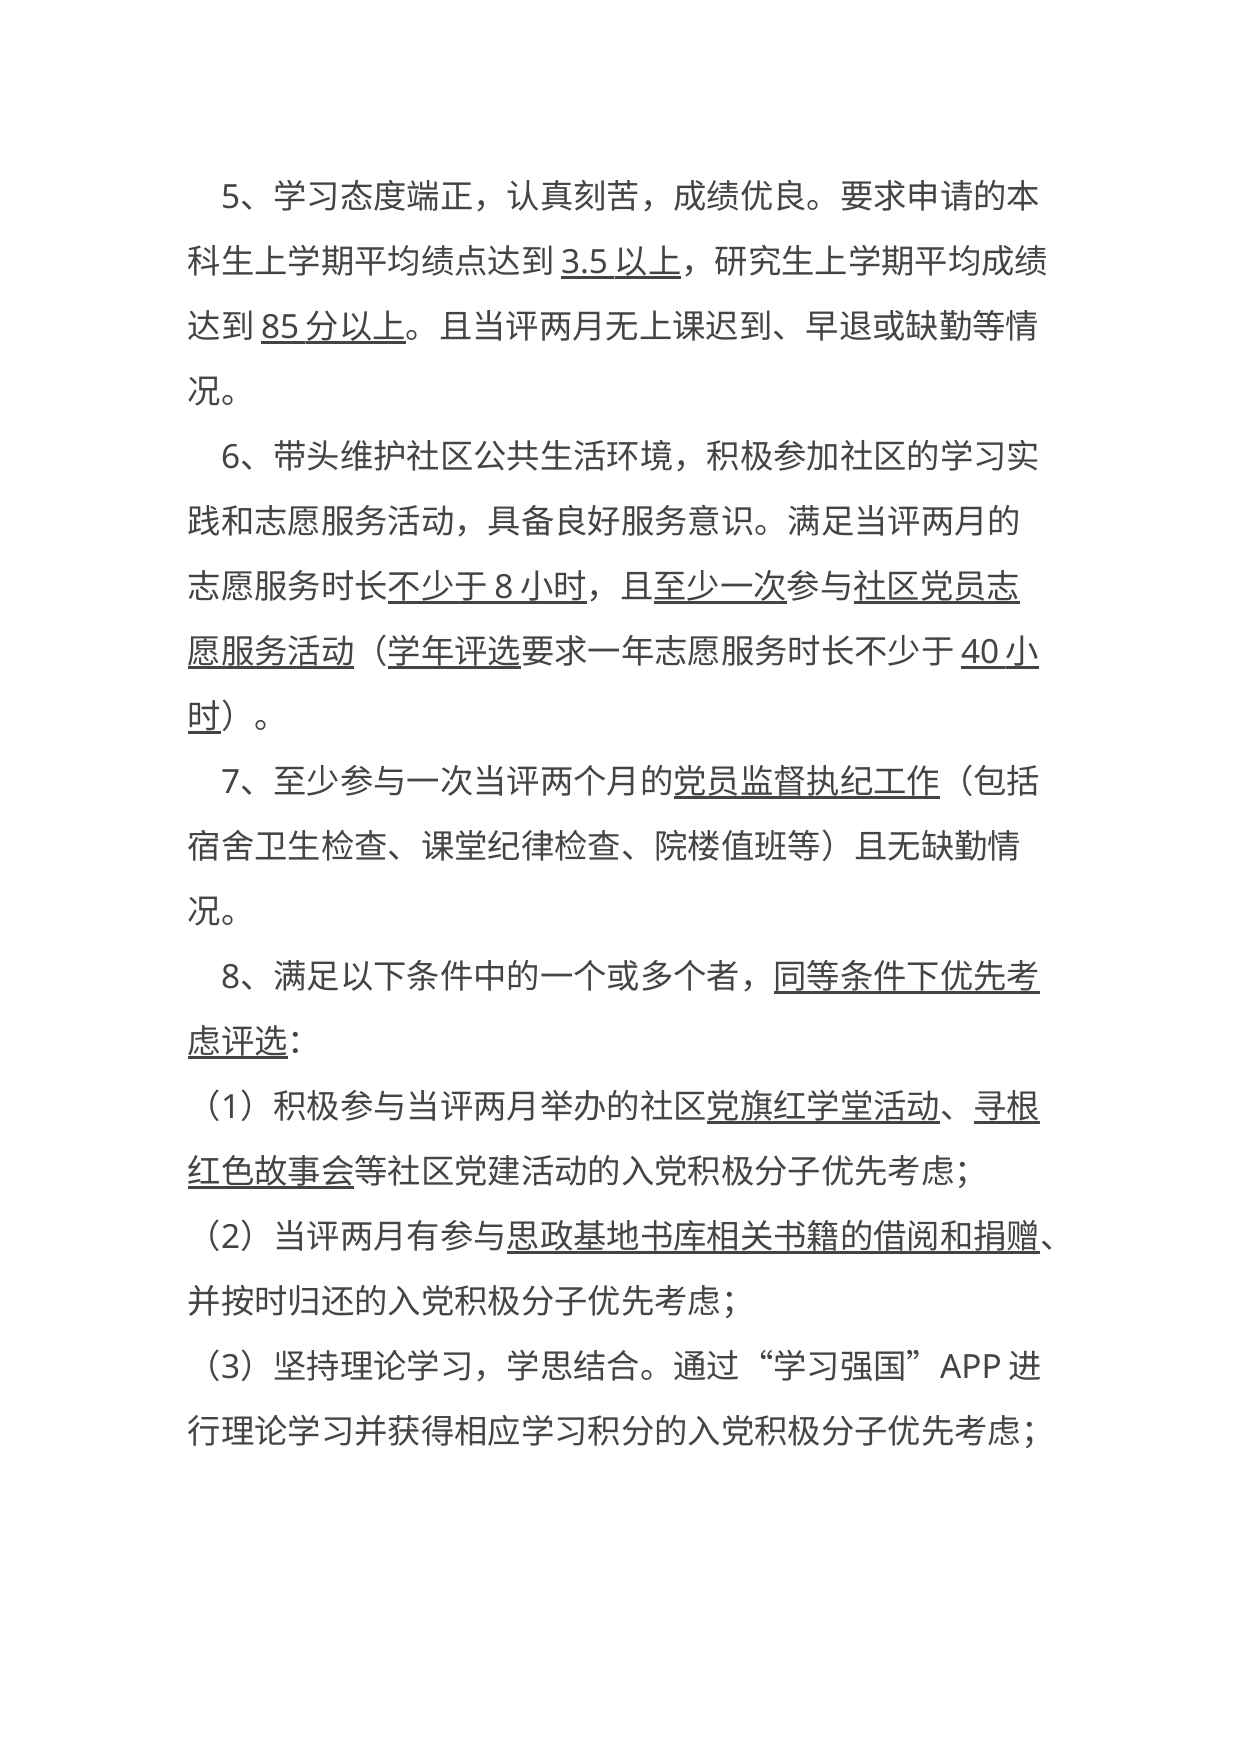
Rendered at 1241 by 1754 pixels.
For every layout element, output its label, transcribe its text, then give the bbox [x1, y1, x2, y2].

list 当评两月有参与思政基地书库相关书籍的借阅和捐赠、并按时归还的入党积极分子优先考虑； [187, 1202, 1053, 1332]
text 5、学习态度端正，认真刻苦，成绩优良。要求申请的本科生上学期平均绩点达到3.5以上，研究生上学期平均成绩达到85分以上。且当评两月无上课迟到、早退或缺勤等情况。 [187, 162, 1053, 422]
list 积极参与当评两月举办的社区党旗红学堂活动、寻根红色故事会等社区党建活动的入党积极分子优先考虑； [187, 1072, 1053, 1202]
list 满足以下条件中的一个或多个者，同等条件下优先考虑评选： [187, 942, 1053, 1072]
text 6、带头维护社区公共生活环境，积极参加社区的学习实践和志愿服务活动，具备良好服务意识。满足当评两月的志愿服务时长不少于8小时，且至少一次参与社区党员志愿服务活动（学年评选要求一年志愿服务时长不少于40小时）。 [187, 422, 1053, 747]
list 坚持理论学习，学思结合。通过“学习强国”APP进行理论学习并获得相应学习积分的入党积极分子优先考虑； [187, 1332, 1053, 1462]
text 7、至少参与一次当评两个月的党员监督执纪工作（包括宿舍卫生检查、课堂纪律检查、院楼值班等）且无缺勤情况。 [187, 747, 1053, 942]
